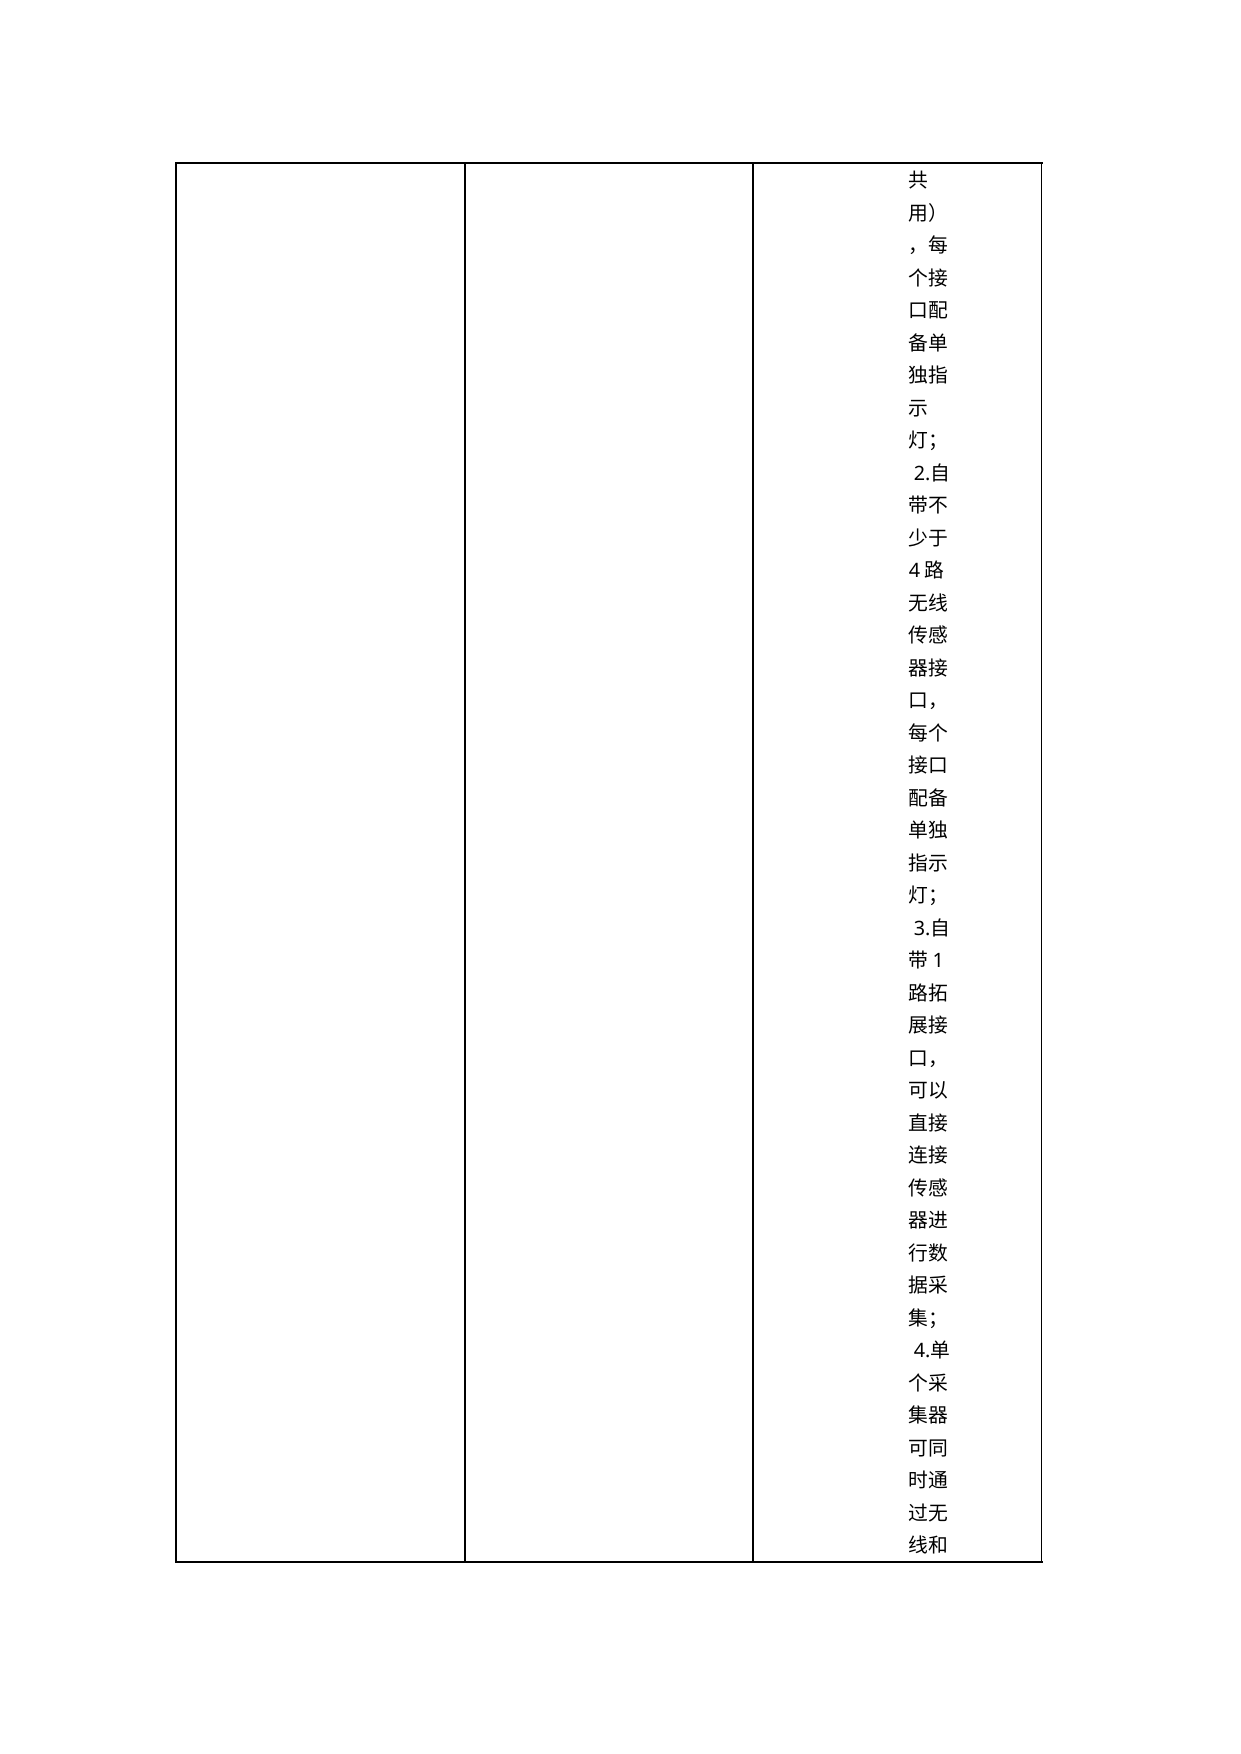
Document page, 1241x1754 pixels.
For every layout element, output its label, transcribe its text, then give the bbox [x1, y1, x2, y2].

table_cell 1 [177, 164, 464, 1561]
table_cell [466, 164, 752, 1561]
table_cell [754, 164, 1041, 1561]
